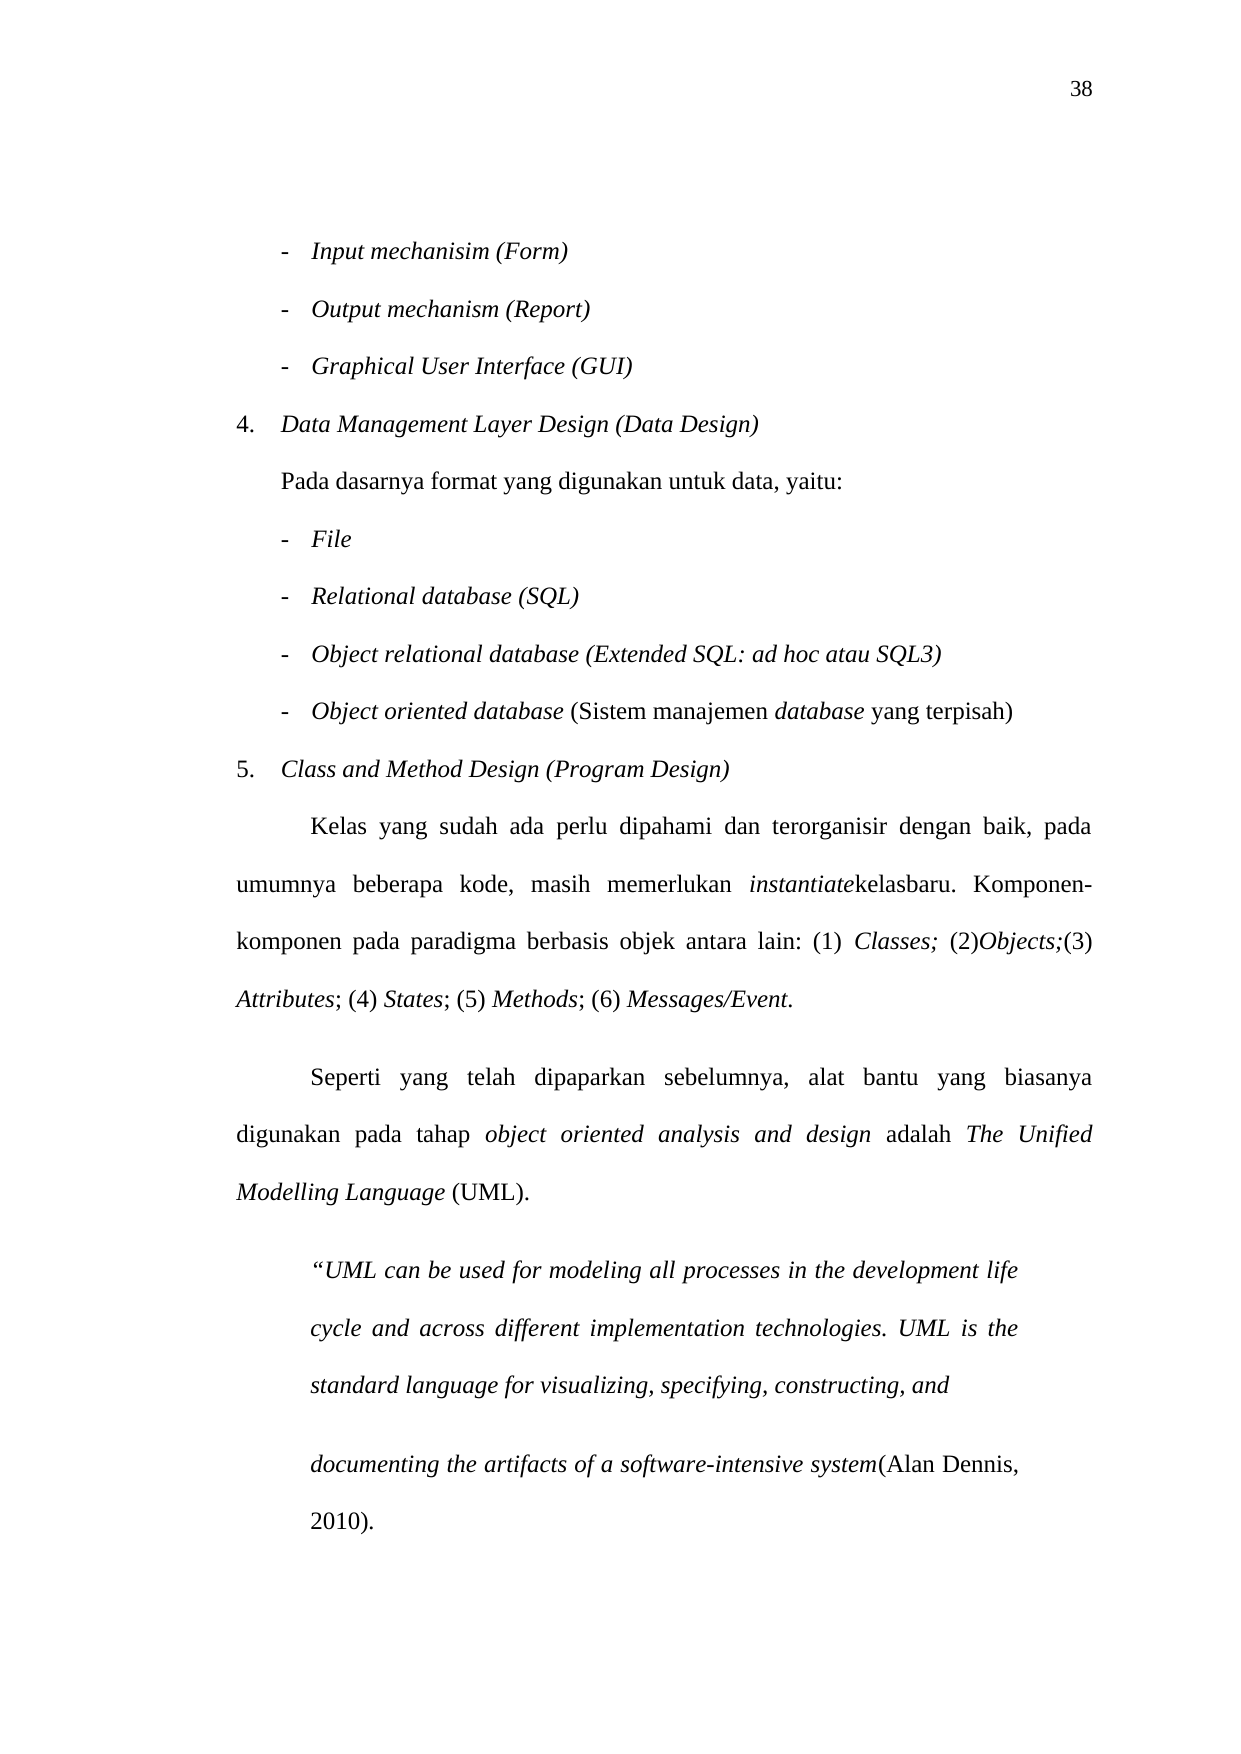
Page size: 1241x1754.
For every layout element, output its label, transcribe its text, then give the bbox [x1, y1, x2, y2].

list File [281, 524, 1092, 552]
text Seperti yang telah dipaparkan sebelumnya, alat bantu yang biasanya digunakan pada tahap object oriented analysis and design adalah The Unified Modelling Language (UML). [236, 1062, 1092, 1206]
list Relational database (SQL) [281, 581, 1092, 610]
list Pada dasarnya format yang digunakan untuk data, yaitu: [281, 466, 1092, 495]
list Class and Method Design (Program Design) [236, 754, 1092, 782]
text documenting the artifacts of a software-intensive system. [310, 1449, 1019, 1535]
list Object relational database (Extended SQL: ad hoc atau SQL3) [281, 639, 1092, 667]
list Data Management Layer Design (Data Design) [236, 409, 1092, 437]
list Object oriented database (Sistem manajemen database yang terpisah) [281, 696, 1092, 725]
text “UML can be used for modeling all processes in the development life cycle and across different implementation technologies. UML is the standard language for visualizing, specifying, constructing, and [310, 1255, 1019, 1399]
list Output mechanism (Report) [281, 294, 1092, 322]
list Input mechanisim (Form) [281, 236, 1092, 265]
list Graphical User Interface (GUI) [281, 351, 1092, 380]
text Kelas yang sudah ada perlu dipahami dan terorganisir dengan baik, pada umumnya beberapa kode, masih memerlukan instantiatekelasbaru. Komponen-komponen pada paradigma berbasis objek antara lain: (1) Classes; (2)Objects;(3) Attributes; (4) States; (5) Methods; (6) Messages/Event. [236, 811, 1092, 1012]
